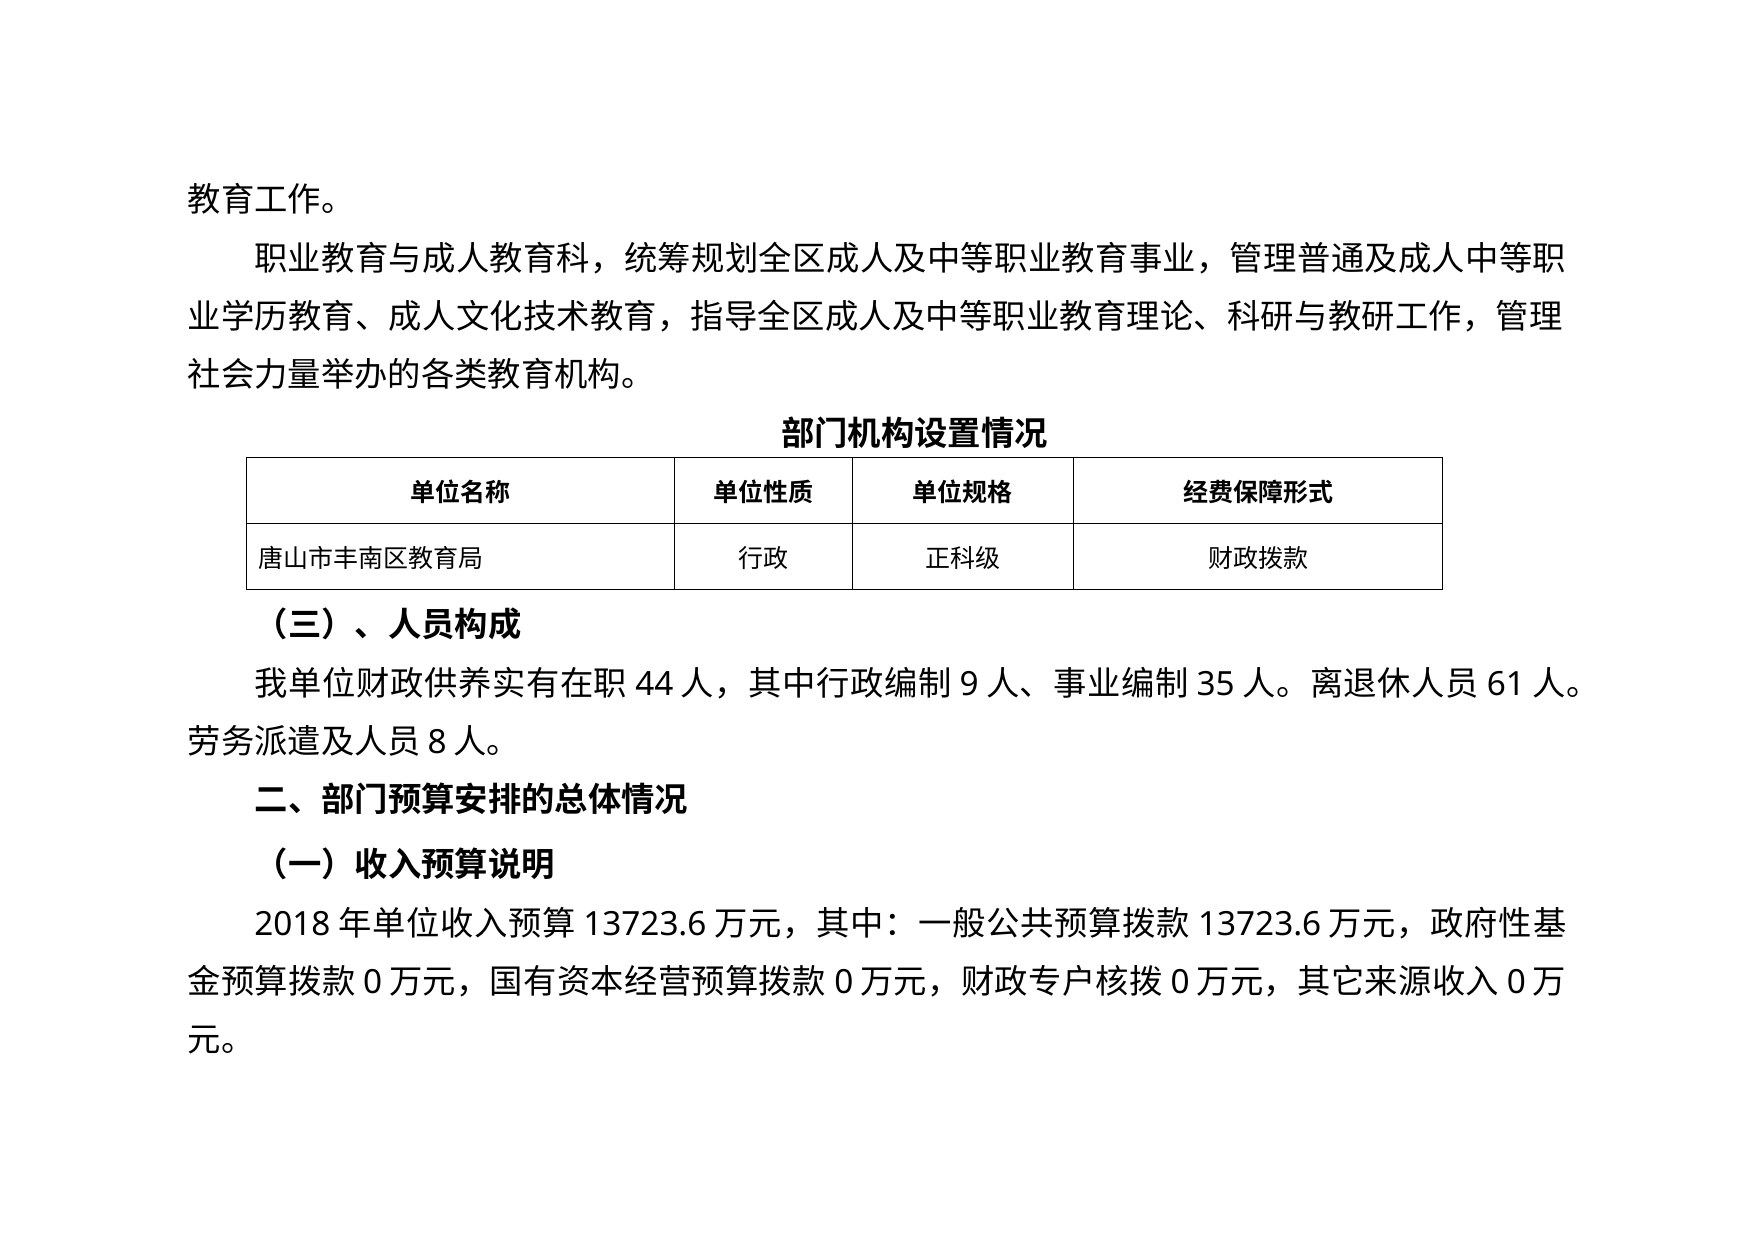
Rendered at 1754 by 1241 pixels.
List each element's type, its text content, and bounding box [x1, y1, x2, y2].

text 职业教育与成人教育科，统筹规划全区成人及中等职业教育事业，管理普通及成人中等职业学历教育、成人文化技术教育，指导全区成人及中等职业教育理论、科研与教研工作，管理社会力量举办的各类教育机构。 [187, 223, 1566, 398]
table_header 经费保障形式 [1074, 458, 1442, 523]
table_header 单位规格 [853, 458, 1073, 523]
table_cell 正科级 [853, 524, 1073, 589]
text （三）、人员构成 [187, 590, 1566, 648]
table_header 单位性质 [675, 458, 852, 523]
table_header 单位名称 [247, 458, 674, 523]
table_cell 财政拨款 [1074, 524, 1442, 589]
table_cell 行政 [675, 524, 852, 589]
text （一）收入预算说明 [187, 830, 1566, 888]
text 部门机构设置情况 [206, 398, 1566, 457]
text 二、部门预算安排的总体情况 [187, 765, 1566, 830]
text 我单位财政供养实有在职44人，其中行政编制9人、事业编制35人。离退休人员61人。劳务派遣及人员8人。 [187, 648, 1566, 765]
text 2018年单位收入预算13723.6万元，其中：一般公共预算拨款13723.6万元，政府性基金预算拨款0万元，国有资本经营预算拨款0万元，财政专户核拨0万元，其它来源收入0万元。 [187, 888, 1566, 1063]
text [187, 165, 1566, 223]
table_cell 唐山市丰南区教育局 [247, 524, 674, 589]
